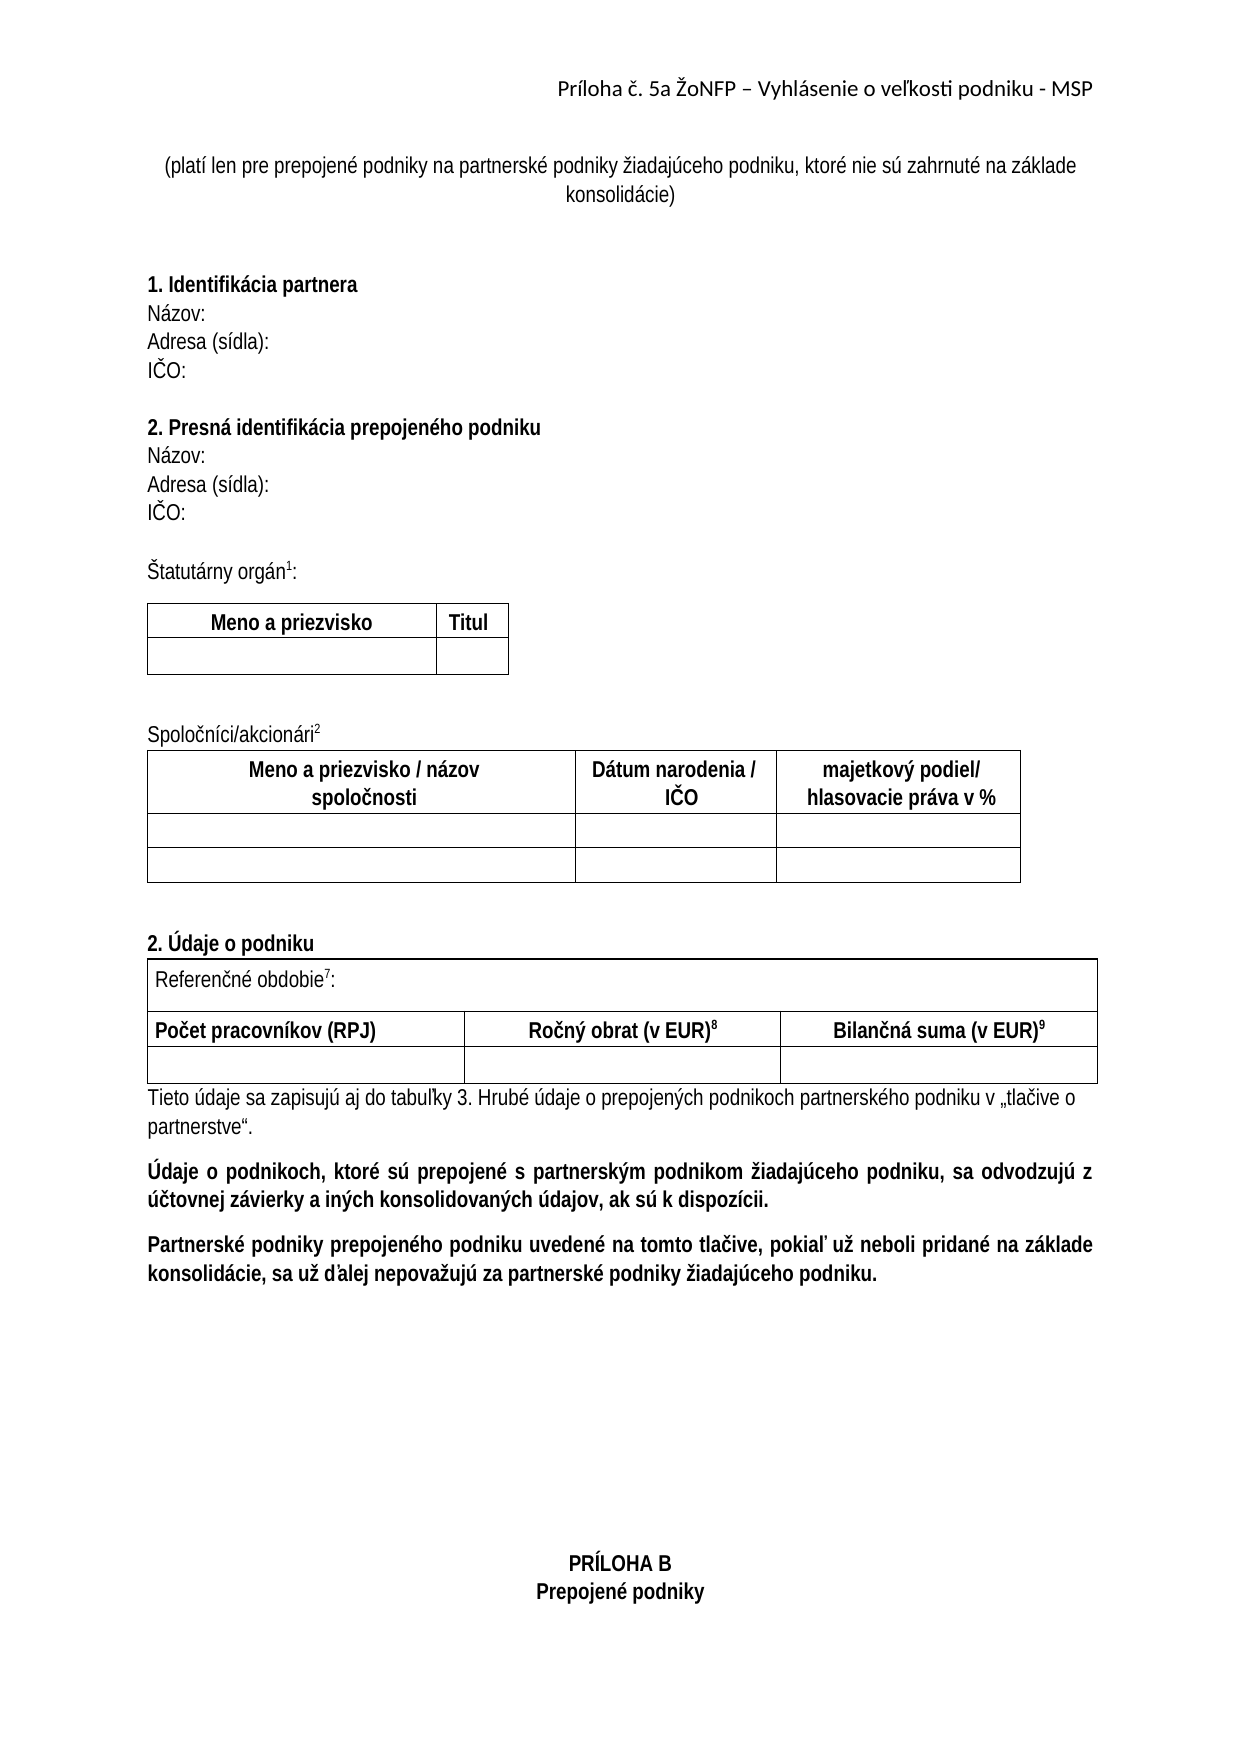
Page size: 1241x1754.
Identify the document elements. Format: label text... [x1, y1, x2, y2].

text 1. Identifikácia partnera [147, 271, 1089, 297]
table_cell Počet pracovníkov (RPJ) [148, 1012, 464, 1046]
text IČO: [147, 499, 1094, 525]
table_cell [576, 848, 776, 882]
text Prepojené podniky [147, 1578, 1093, 1605]
table_cell [148, 1047, 464, 1083]
text PRÍLOHA B [147, 1550, 1093, 1576]
table_cell Ročný obrat (v EUR)8 [465, 1012, 780, 1046]
table_header Meno a priezvisko [148, 604, 436, 637]
table_cell [777, 848, 1020, 882]
table_header Dátum narodenia / IČO [576, 751, 776, 813]
table_cell [777, 814, 1020, 847]
table_header Referenčné obdobie7: [148, 960, 781, 1011]
table_header [781, 960, 1097, 1011]
text (platí len pre prepojené podniky na partnerské podniky žiadajúceho podniku, ktoré nie sú zahrnuté na základe konsolidácie) [147, 152, 1094, 207]
table_cell [781, 1047, 1097, 1083]
table_cell [148, 814, 575, 847]
text 2. Údaje o podniku [147, 930, 1094, 956]
table_cell [148, 638, 436, 673]
text IČO: [147, 357, 1089, 383]
table_header majetkový podiel/ hlasovacie práva v % [777, 751, 1020, 813]
text Názov: [147, 300, 1094, 326]
text Adresa (sídla): [147, 471, 1094, 497]
text 2. Presná identifikácia prepojeného podniku [147, 414, 1089, 440]
text Adresa (sídla): [147, 328, 1094, 354]
table_header Titul [437, 604, 508, 637]
text Tieto údaje sa zapisujú aj do tabuľky 3. Hrubé údaje o prepojených podnikoch partnerského podniku v „tlačive o partnerstve“. [147, 1084, 1094, 1139]
text Štatutárny orgán1: [147, 558, 1094, 584]
text Spoločníci/akcionári2 [147, 721, 1094, 748]
text Partnerské podniky prepojeného podniku uvedené na tomto tlačive, pokiaľ už neboli pridané na základe konsolidácie, sa už ďalej nepovažujú za partnerské podniky žiadajúceho podniku. [147, 1231, 1094, 1286]
table_cell [437, 638, 508, 673]
table_cell [465, 1047, 780, 1083]
table_header Meno a priezvisko / názov spoločnosti [148, 751, 575, 813]
table_cell Bilančná suma (v EUR)9 [781, 1012, 1097, 1046]
table_cell [148, 848, 575, 882]
text Názov: [147, 442, 1094, 468]
table_cell [576, 814, 776, 847]
text Údaje o podnikoch, ktoré sú prepojené s partnerským podnikom žiadajúceho podniku, sa odvodzujú z účtovnej závierky a iných konsolidovaných údajov, ak sú k dispozícii. [147, 1158, 1094, 1213]
